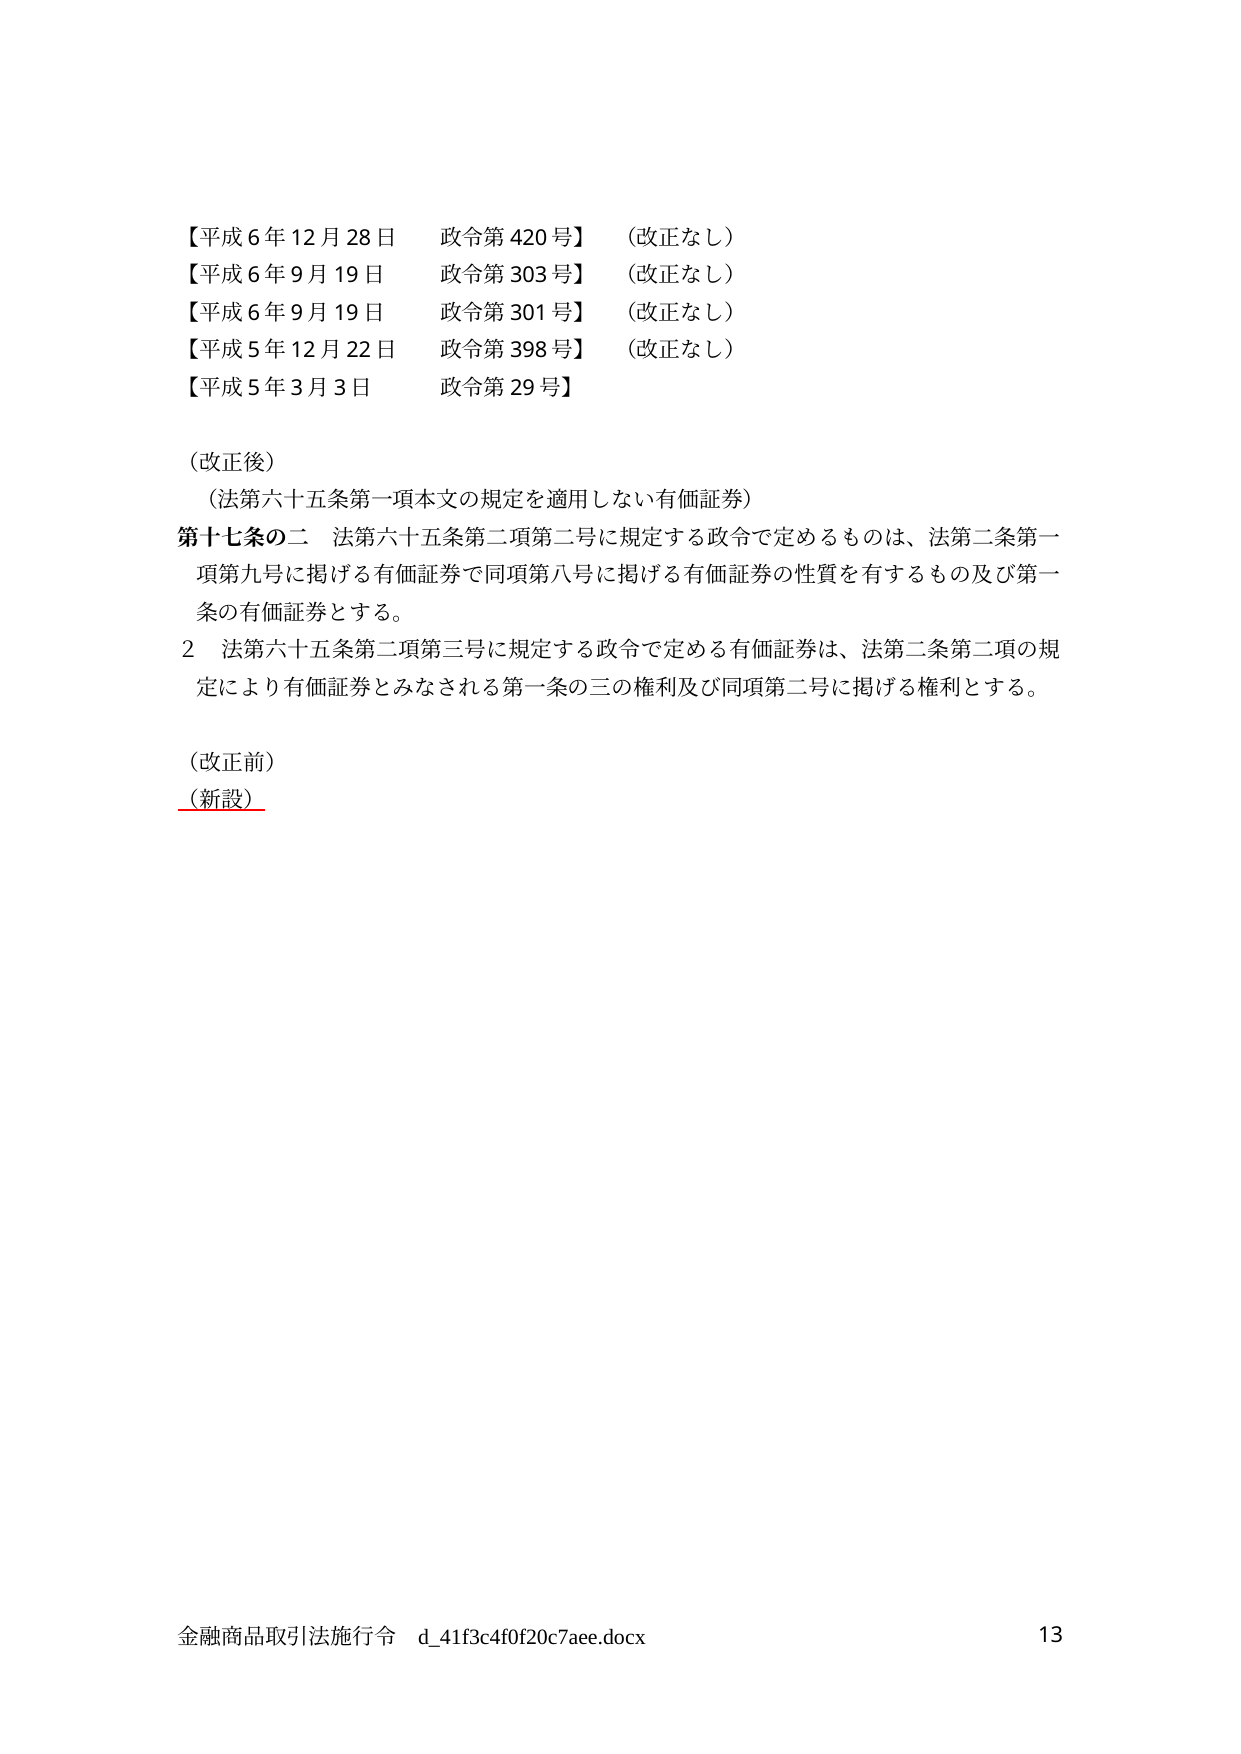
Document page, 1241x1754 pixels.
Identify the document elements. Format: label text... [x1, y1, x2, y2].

text （法第六十五条第一項本文の規定を適用しない有価証券） [196, 479, 1063, 517]
text 第十七条の二 法第六十五条第二項第二号に規定する政令で定めるものは、法第二条第一項第九号に掲げる有価証券で同項第八号に掲げる有価証券の性質を有するもの及び第一条の有価証券とする。 [177, 517, 1063, 629]
text （改正後） [177, 442, 1063, 479]
text 【平成6年9月19日 政令第301号】 （改正なし） [177, 292, 1063, 329]
text 【平成5年3月3日 政令第29号】 [177, 367, 1063, 404]
text 【平成5年12月22日 政令第398号】 （改正なし） [177, 329, 1063, 367]
text ２ 法第六十五条第二項第三号に規定する政令で定める有価証券は、法第二条第二項の規定により有価証券とみなされる第一条の三の権利及び同項第二号に掲げる権利とする。 [177, 629, 1063, 704]
text 【平成6年9月19日 政令第303号】 （改正なし） [177, 254, 1063, 292]
text 【平成6年12月28日 政令第420号】 （改正なし） [177, 217, 1063, 254]
text （改正前） [177, 742, 1063, 779]
text （新設） [177, 779, 1063, 817]
